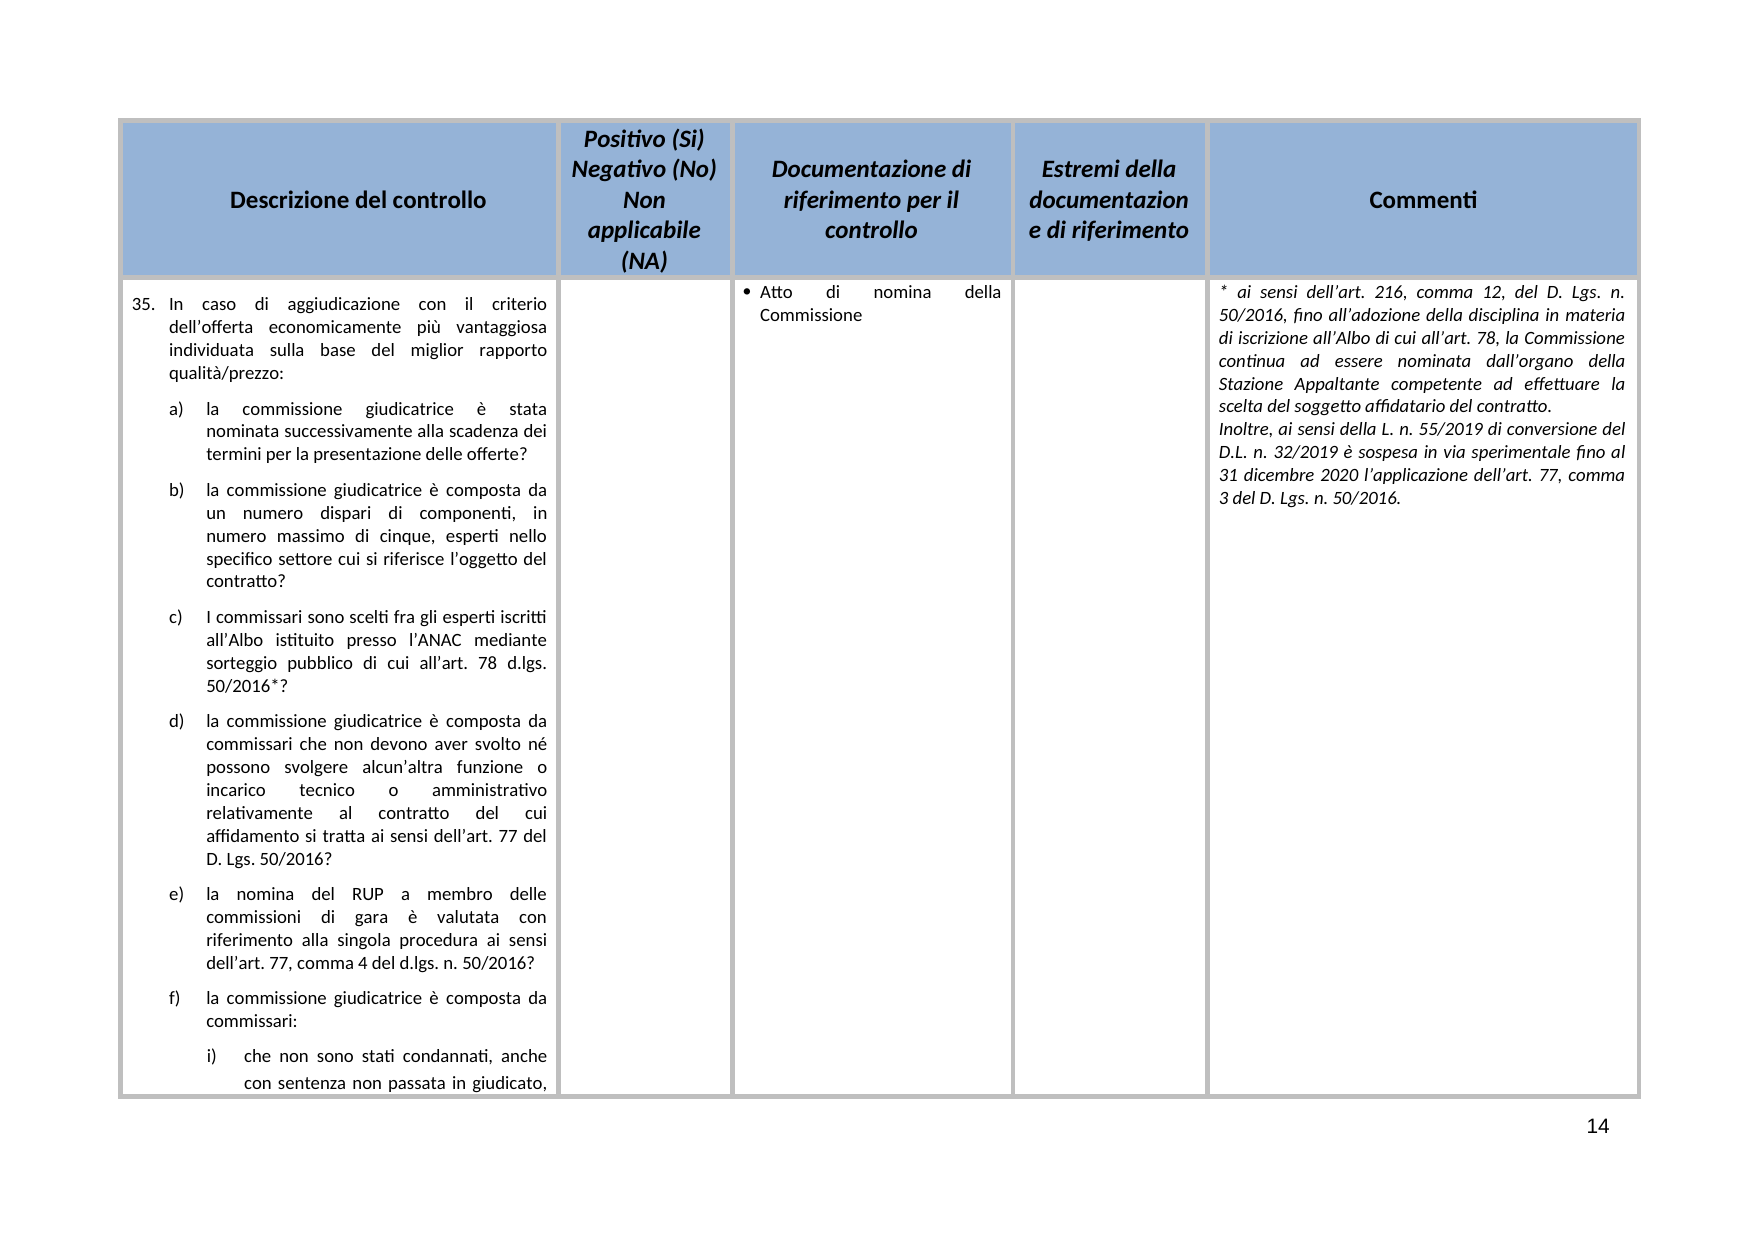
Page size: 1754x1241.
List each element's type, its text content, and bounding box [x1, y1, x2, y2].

table_cell Atto di nomina della Commissione [735, 280, 1011, 1094]
table_header Descrizione del controllo [123, 123, 556, 275]
table_header Documentazione di riferimento per il controllo [735, 123, 1011, 275]
table_cell [1015, 280, 1205, 1094]
table_header Commenti [1210, 123, 1637, 275]
table_header Estremi della documentazione di riferimento [1015, 123, 1205, 275]
table_cell [561, 280, 730, 1094]
table_header Positivo (Si) Negativo (No) Non applicabile (NA) [561, 123, 730, 275]
